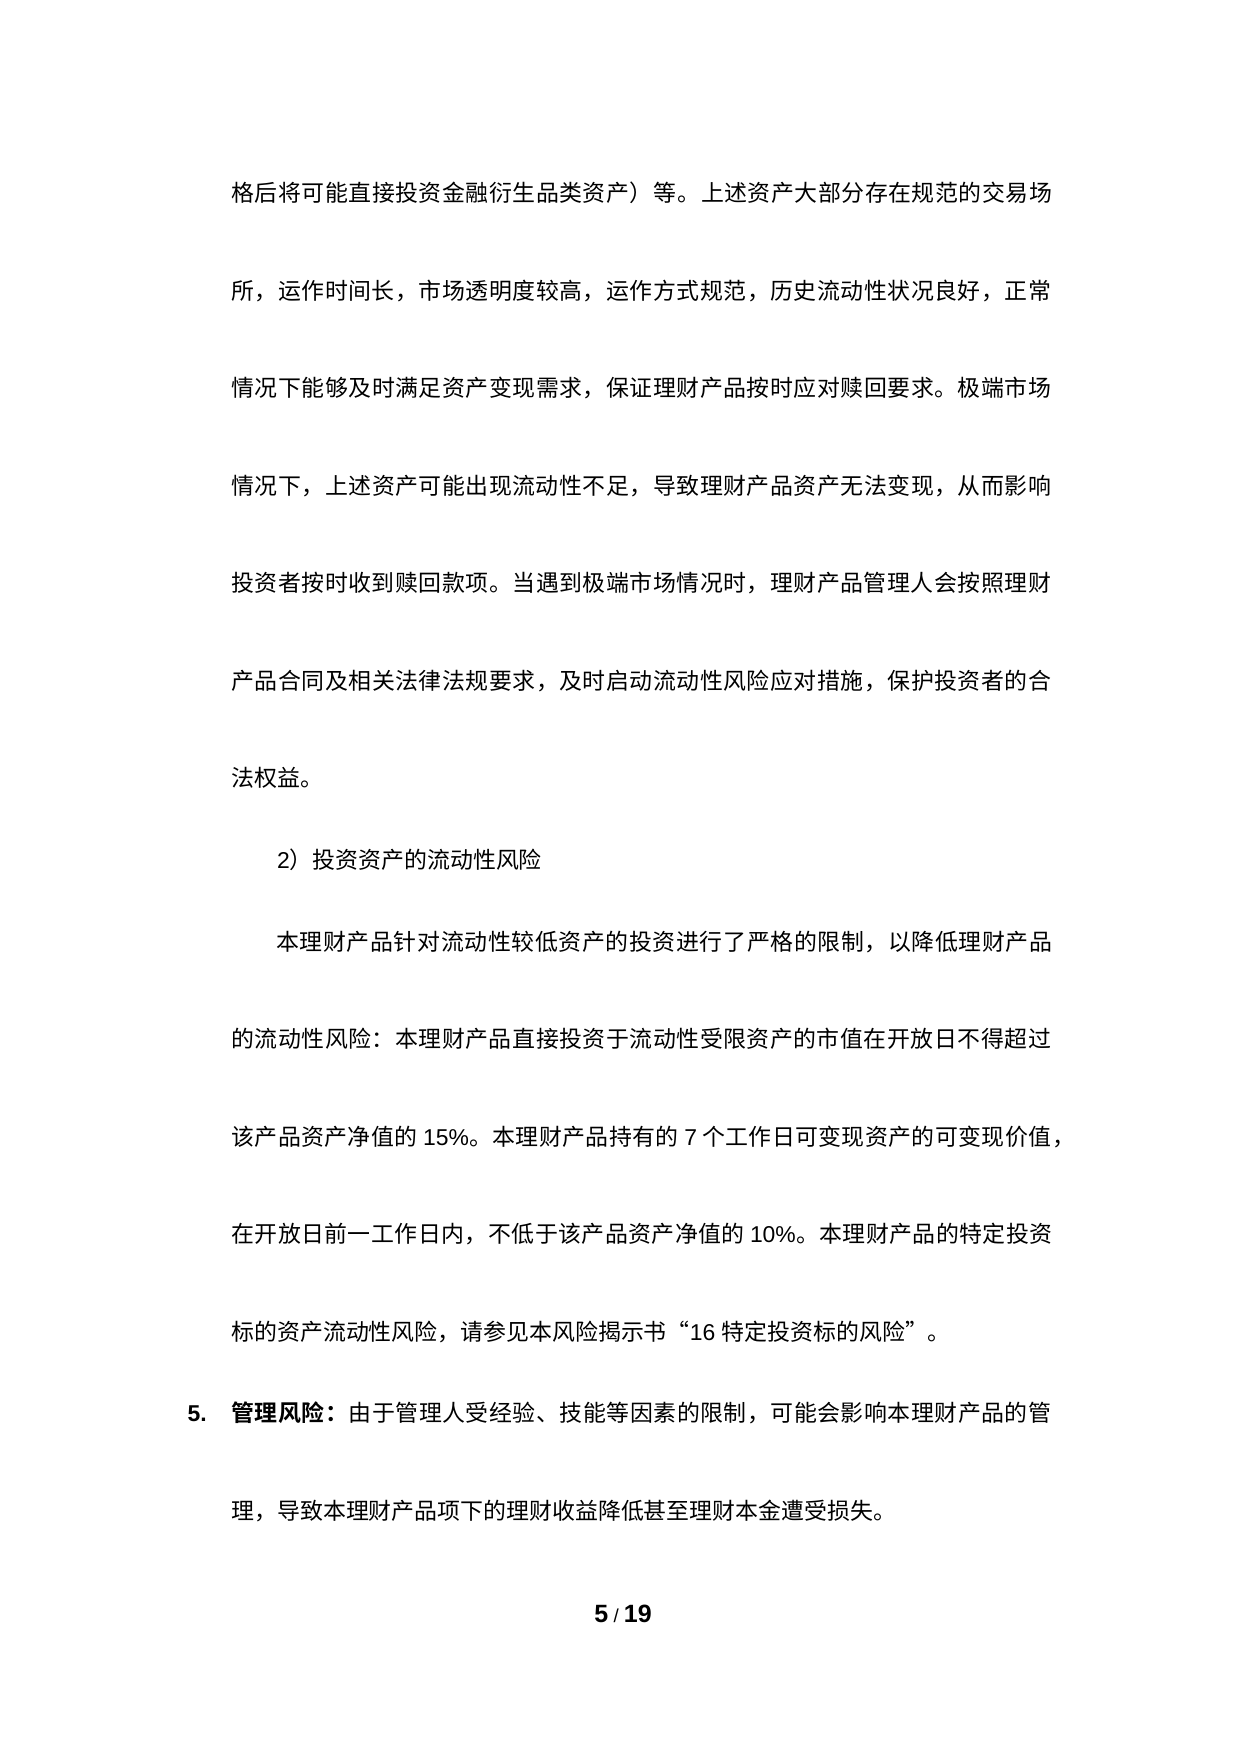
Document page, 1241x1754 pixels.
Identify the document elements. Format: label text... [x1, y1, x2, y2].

list 本理财产品针对流动性较低资产的投资进行了严格的限制，以降低理财产品的流动性风险：本理财产品直接投资于流动性受限资产的市值在开放日不得超过该产品资产净值的15%。本理财产品持有的7个工作日可变现资产的可变现价值，在开放日前一工作日内，不低于该产品资产净值的10%。本理财产品的特定投资标的资产流动性风险，请参见本风险揭示书“16 特定投资标的风险”。 [231, 908, 1053, 1363]
text 2）投资资产的流动性风险 [187, 826, 1053, 891]
list 管理风险：由于管理人受经验、技能等因素的限制，可能会影响本理财产品的管理，导致本理财产品项下的理财收益降低甚至理财本金遭受损失。 [187, 1379, 1053, 1542]
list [231, 159, 1053, 809]
